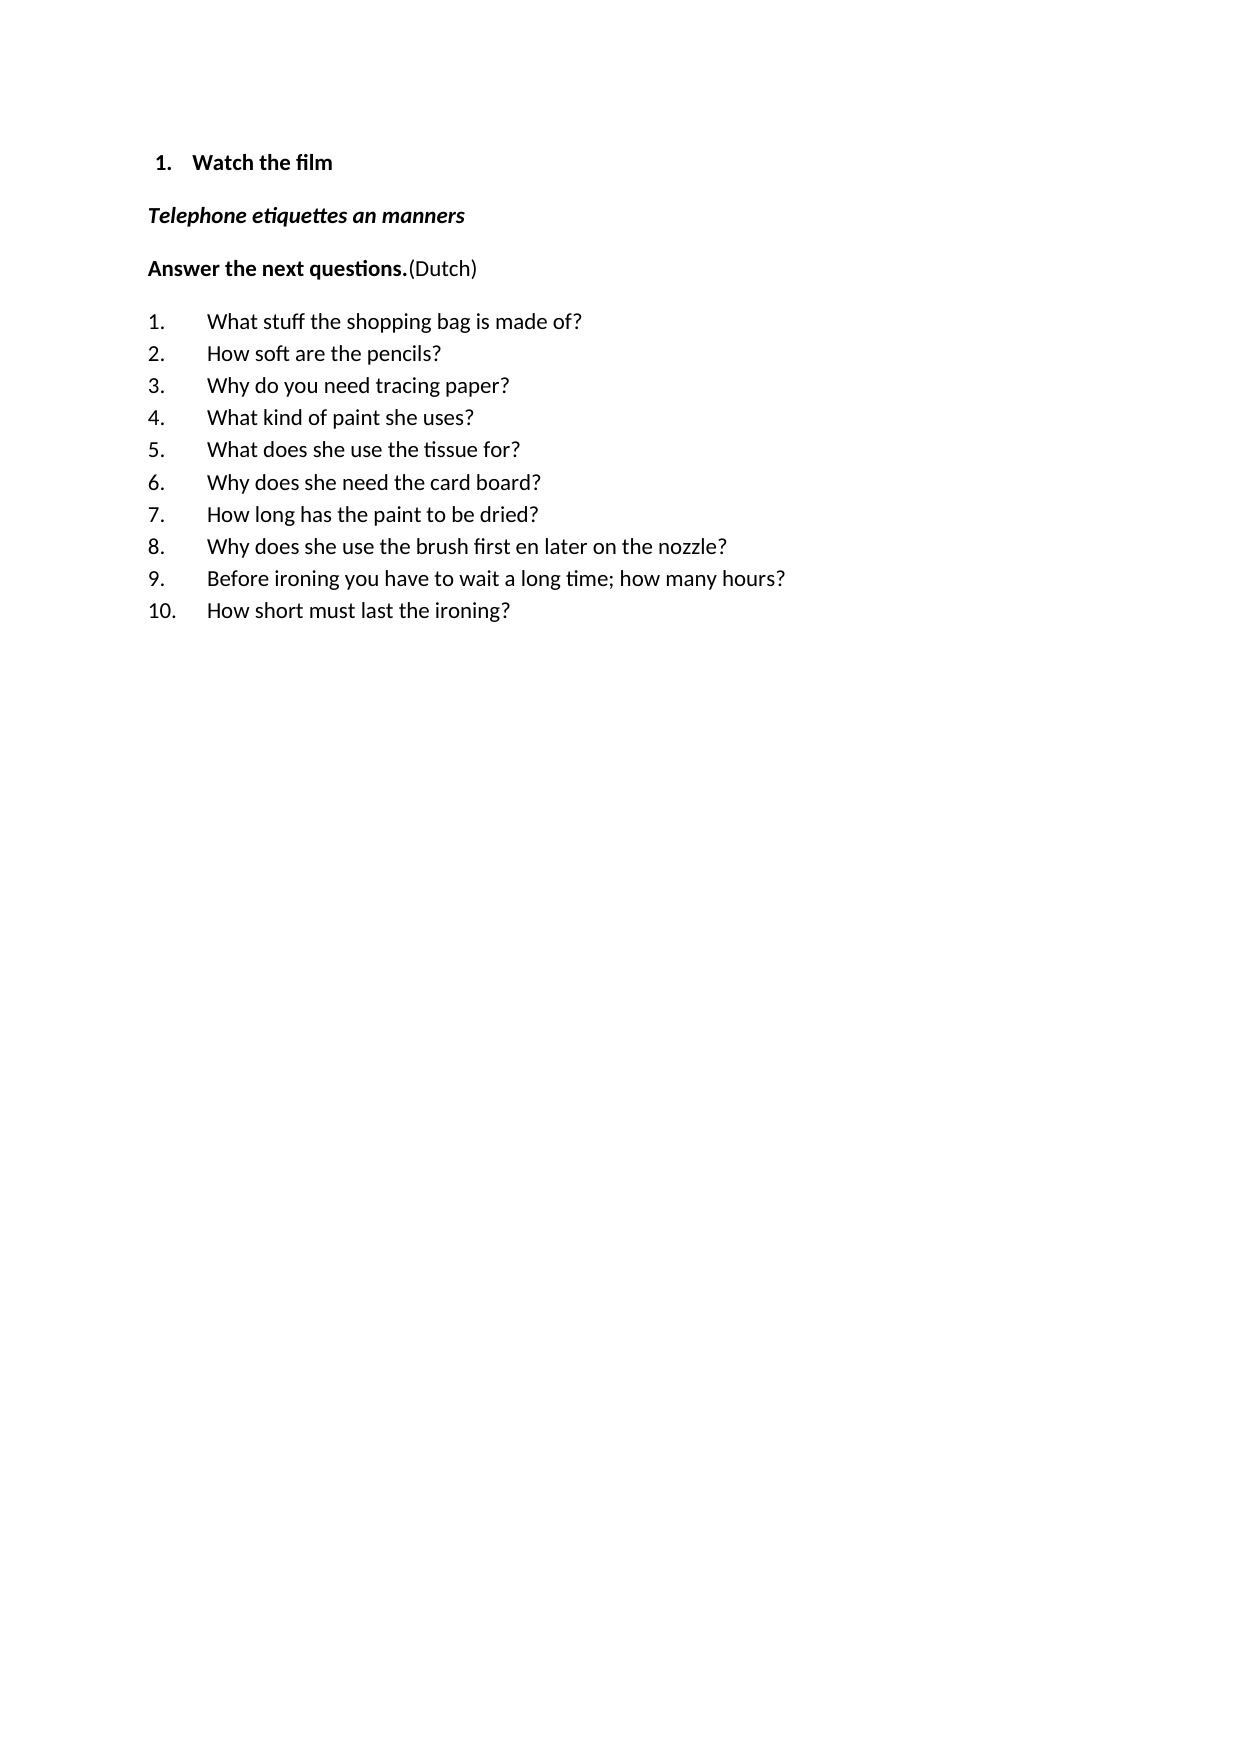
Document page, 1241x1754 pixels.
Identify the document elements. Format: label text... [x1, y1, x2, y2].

list Why do you need tracing paper? [148, 371, 1092, 399]
list Why does she need the card board? [148, 468, 1092, 496]
list How short must last the ironing? [148, 596, 1092, 624]
list How long has the paint to be dried? [148, 500, 1092, 528]
list What kind of paint she uses? [148, 403, 1092, 431]
list Before ironing you have to wait a long time; how many hours? [148, 564, 1092, 592]
list Watch the film [154, 148, 1092, 176]
list What stuff the shopping bag is made of? [148, 307, 1092, 335]
list How soft are the pencils? [148, 339, 1092, 367]
text Telephone etiquettes an manners [148, 201, 1092, 229]
text Answer the next questions.(Dutch) [148, 254, 1092, 282]
list Why does she use the brush first en later on the nozzle? [148, 532, 1092, 560]
list What does she use the tissue for? [148, 436, 1092, 463]
